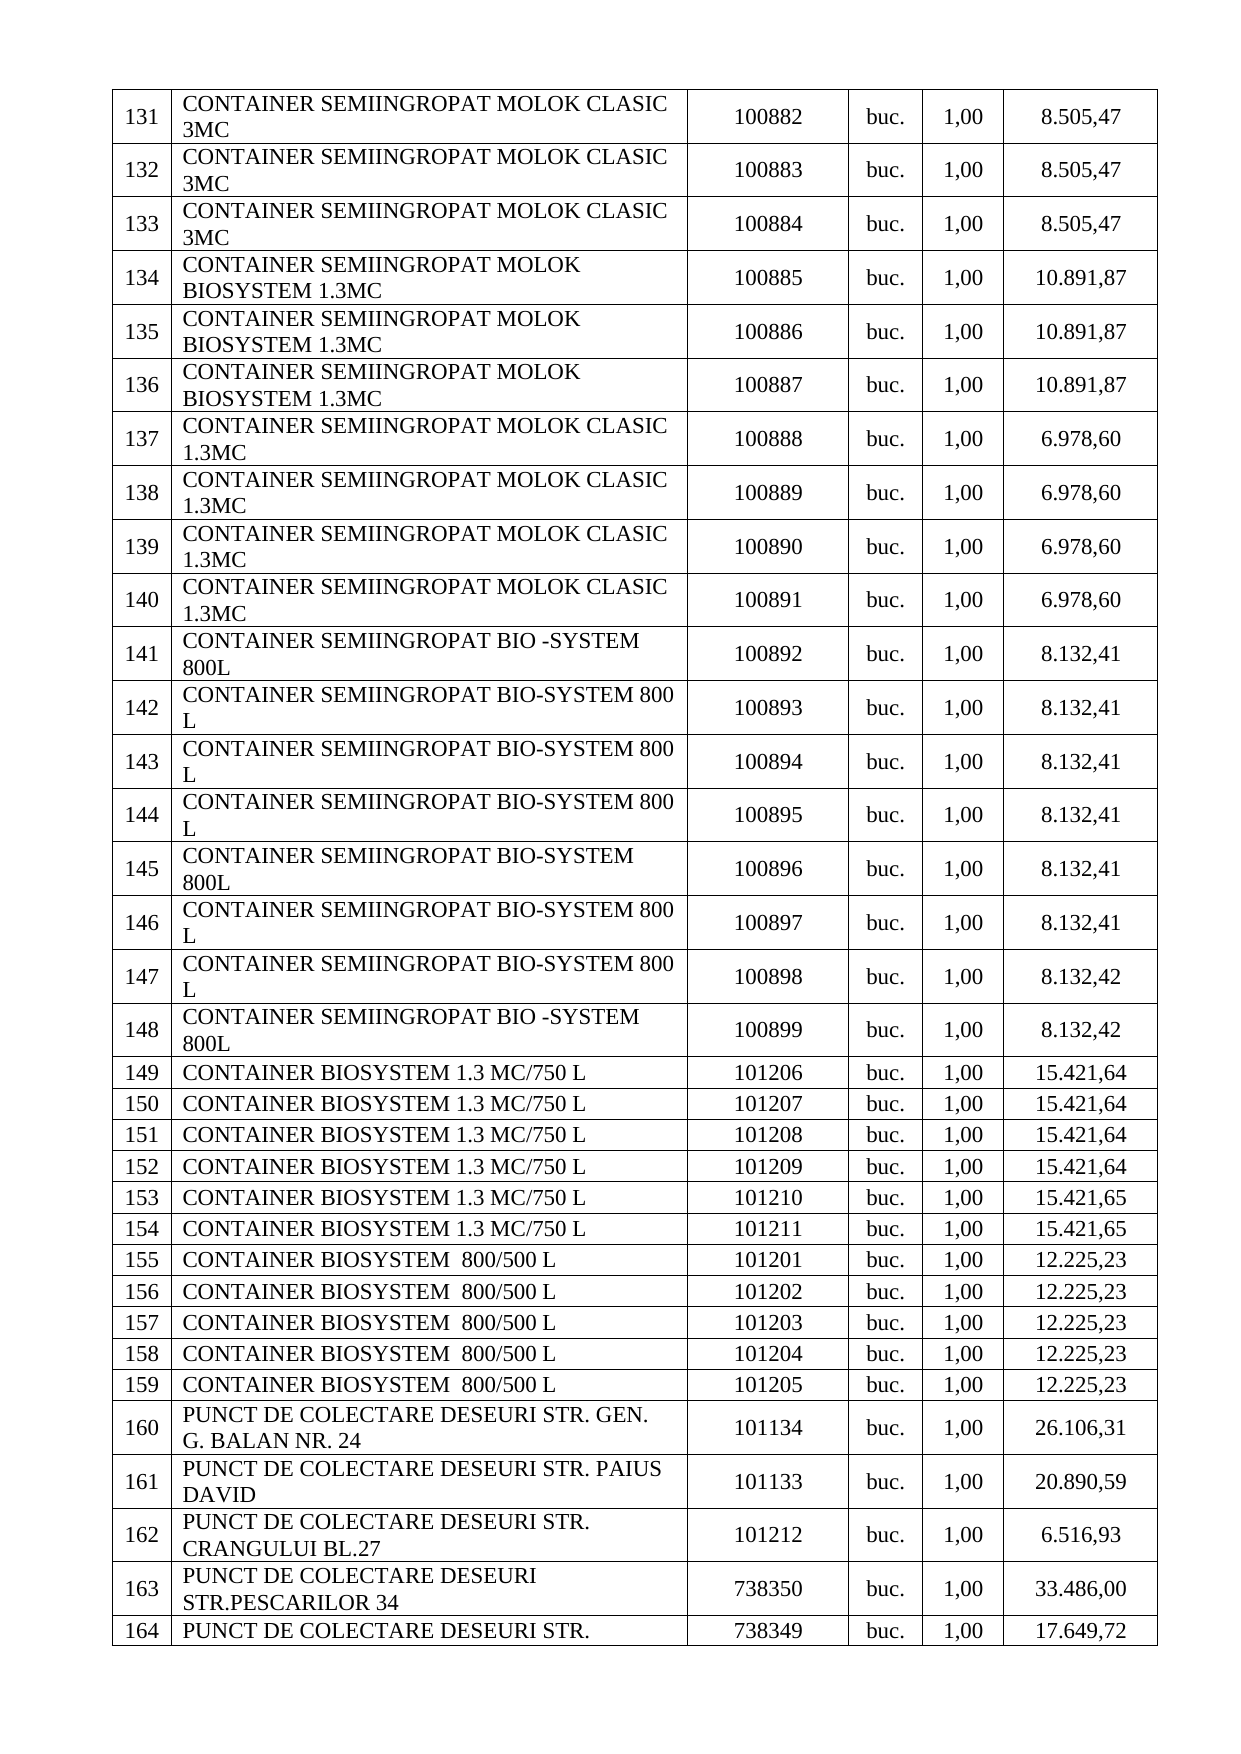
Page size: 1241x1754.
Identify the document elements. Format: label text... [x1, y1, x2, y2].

table_cell CONTAINER SEMIINGROPAT MOLOK BIOSYSTEM 1.3MC [172, 251, 687, 304]
table_cell buc. [849, 1057, 922, 1087]
table_cell 100887 [688, 359, 848, 411]
table_cell buc. [849, 1120, 922, 1150]
table_cell 15.421,64 [1004, 1151, 1157, 1181]
table_cell 1,00 [923, 1307, 1003, 1337]
table_cell 738349 [688, 1616, 848, 1645]
table_cell CONTAINER BIOSYSTEM 1.3 MC/750 L [172, 1214, 687, 1244]
table_cell 6.978,60 [1004, 466, 1157, 519]
table_cell 101206 [688, 1057, 848, 1087]
table_cell buc. [849, 1004, 922, 1056]
table_cell 1,00 [923, 197, 1003, 250]
table_cell 146 [113, 896, 171, 949]
table_cell 15.421,64 [1004, 1120, 1157, 1150]
table_cell PUNCT DE COLECTARE DESEURI STR. CRANGULUI BL.27 [172, 1509, 687, 1561]
table_cell 1,00 [923, 1339, 1003, 1369]
table_cell 8.132,41 [1004, 735, 1157, 787]
table_cell 101204 [688, 1339, 848, 1369]
table_cell 12.225,23 [1004, 1307, 1157, 1337]
table_cell 1,00 [923, 90, 1003, 142]
table_cell 100891 [688, 574, 848, 626]
table_cell buc. [849, 1307, 922, 1337]
table_cell 100889 [688, 466, 848, 519]
table_cell 8.505,47 [1004, 144, 1157, 196]
table_cell CONTAINER SEMIINGROPAT MOLOK BIOSYSTEM 1.3MC [172, 359, 687, 411]
table_cell 142 [113, 681, 171, 734]
table_cell 100886 [688, 305, 848, 357]
table_cell CONTAINER SEMIINGROPAT MOLOK CLASIC 1.3MC [172, 466, 687, 519]
table_cell 100895 [688, 789, 848, 841]
table_cell 8.132,41 [1004, 627, 1157, 680]
table_cell 100890 [688, 520, 848, 572]
table_cell buc. [849, 950, 922, 1002]
table_cell 101208 [688, 1120, 848, 1150]
table_cell CONTAINER SEMIINGROPAT MOLOK CLASIC 3MC [172, 197, 687, 250]
table_cell 1,00 [923, 1182, 1003, 1212]
table_cell 12.225,23 [1004, 1245, 1157, 1275]
table_cell 143 [113, 735, 171, 787]
table_cell 1,00 [923, 1401, 1003, 1454]
table_cell 1,00 [923, 1089, 1003, 1119]
table_cell buc. [849, 197, 922, 250]
table_cell CONTAINER SEMIINGROPAT MOLOK CLASIC 1.3MC [172, 574, 687, 626]
table_cell 6.978,60 [1004, 574, 1157, 626]
table_cell 101202 [688, 1276, 848, 1306]
table_cell 12.225,23 [1004, 1339, 1157, 1369]
table_cell 153 [113, 1182, 171, 1212]
table_cell CONTAINER SEMIINGROPAT BIO-SYSTEM 800 L [172, 896, 687, 949]
table_cell 8.505,47 [1004, 90, 1157, 142]
table_cell CONTAINER BIOSYSTEM 1.3 MC/750 L [172, 1089, 687, 1119]
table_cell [172, 1616, 687, 1645]
table_cell 101203 [688, 1307, 848, 1337]
table_cell 151 [113, 1120, 171, 1150]
table_cell 20.890,59 [1004, 1455, 1157, 1507]
table_cell 157 [113, 1307, 171, 1337]
table_cell buc. [849, 1455, 922, 1507]
table_cell buc. [849, 1245, 922, 1275]
table_cell 1,00 [923, 1151, 1003, 1181]
table_cell 8.132,41 [1004, 896, 1157, 949]
table_cell buc. [849, 144, 922, 196]
table_cell buc. [849, 1151, 922, 1181]
table_cell buc. [849, 1089, 922, 1119]
table_cell CONTAINER SEMIINGROPAT BIO -SYSTEM 800L [172, 627, 687, 680]
table_cell 101134 [688, 1401, 848, 1454]
table_cell 100894 [688, 735, 848, 787]
table_cell 8.132,41 [1004, 842, 1157, 895]
table_cell buc. [849, 251, 922, 304]
table_cell 8.132,42 [1004, 1004, 1157, 1056]
table_cell 149 [113, 1057, 171, 1087]
table_cell 101212 [688, 1509, 848, 1561]
table_cell 1,00 [923, 627, 1003, 680]
table_cell 1,00 [923, 1214, 1003, 1244]
table_cell 145 [113, 842, 171, 895]
table_cell CONTAINER BIOSYSTEM 800/500 L [172, 1339, 687, 1369]
table_cell buc. [849, 1562, 922, 1615]
table_cell 10.891,87 [1004, 251, 1157, 304]
table_cell buc. [849, 1509, 922, 1561]
table_cell 100883 [688, 144, 848, 196]
table_cell 156 [113, 1276, 171, 1306]
table_cell 140 [113, 574, 171, 626]
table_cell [172, 90, 687, 142]
table_cell 160 [113, 1401, 171, 1454]
table_cell 159 [113, 1370, 171, 1400]
table_cell 144 [113, 789, 171, 841]
table_cell 137 [113, 412, 171, 465]
table_cell 100898 [688, 950, 848, 1002]
table_cell CONTAINER BIOSYSTEM 1.3 MC/750 L [172, 1120, 687, 1150]
table_cell 134 [113, 251, 171, 304]
table_cell CONTAINER SEMIINGROPAT BIO -SYSTEM 800L [172, 1004, 687, 1056]
table_cell 17.649,72 [1004, 1616, 1157, 1645]
table_cell 100899 [688, 1004, 848, 1056]
table_cell 10.891,87 [1004, 305, 1157, 357]
table_cell 1,00 [923, 574, 1003, 626]
table_cell buc. [849, 90, 922, 142]
table_cell 158 [113, 1339, 171, 1369]
table_cell CONTAINER SEMIINGROPAT BIO-SYSTEM 800 L [172, 789, 687, 841]
table_cell 148 [113, 1004, 171, 1056]
table_cell 8.132,41 [1004, 789, 1157, 841]
table_cell 8.132,42 [1004, 950, 1157, 1002]
table_cell PUNCT DE COLECTARE DESEURI STR. PAIUS DAVID [172, 1455, 687, 1507]
table_cell CONTAINER BIOSYSTEM 800/500 L [172, 1276, 687, 1306]
table_cell CONTAINER BIOSYSTEM 1.3 MC/750 L [172, 1151, 687, 1181]
table_cell CONTAINER SEMIINGROPAT BIO-SYSTEM 800 L [172, 735, 687, 787]
table_cell PUNCT DE COLECTARE DESEURI STR.PESCARILOR 34 [172, 1562, 687, 1615]
table_cell 1,00 [923, 466, 1003, 519]
table_cell 1,00 [923, 1455, 1003, 1507]
table_cell 155 [113, 1245, 171, 1275]
table_cell 1,00 [923, 1120, 1003, 1150]
table_cell 139 [113, 520, 171, 572]
table_cell 100884 [688, 197, 848, 250]
table_cell 161 [113, 1455, 171, 1507]
table_cell buc. [849, 1370, 922, 1400]
table_cell buc. [849, 466, 922, 519]
table_cell 1,00 [923, 896, 1003, 949]
table_cell CONTAINER BIOSYSTEM 1.3 MC/750 L [172, 1057, 687, 1087]
table_cell buc. [849, 627, 922, 680]
table_cell 738350 [688, 1562, 848, 1615]
table_cell buc. [849, 1276, 922, 1306]
table_cell CONTAINER SEMIINGROPAT BIO-SYSTEM 800 L [172, 950, 687, 1002]
table_cell 1,00 [923, 1616, 1003, 1645]
table_cell buc. [849, 359, 922, 411]
table_cell 1,00 [923, 1509, 1003, 1561]
table_cell 8.505,47 [1004, 197, 1157, 250]
table_cell 163 [113, 1562, 171, 1615]
table_cell 131 [113, 90, 171, 142]
table_cell 1,00 [923, 412, 1003, 465]
table_cell 100897 [688, 896, 848, 949]
table_cell 15.421,65 [1004, 1182, 1157, 1212]
table_cell 12.225,23 [1004, 1276, 1157, 1306]
table_cell buc. [849, 1616, 922, 1645]
table_cell 136 [113, 359, 171, 411]
table_cell buc. [849, 789, 922, 841]
table_cell 26.106,31 [1004, 1401, 1157, 1454]
table_cell 141 [113, 627, 171, 680]
table_cell 147 [113, 950, 171, 1002]
table_cell 1,00 [923, 359, 1003, 411]
table_cell 100892 [688, 627, 848, 680]
table_cell 15.421,64 [1004, 1057, 1157, 1087]
table_cell 101211 [688, 1214, 848, 1244]
table_cell 1,00 [923, 520, 1003, 572]
table_cell 6.978,60 [1004, 520, 1157, 572]
table_cell 100888 [688, 412, 848, 465]
table_cell buc. [849, 520, 922, 572]
table_cell 1,00 [923, 305, 1003, 357]
table_cell CONTAINER BIOSYSTEM 1.3 MC/750 L [172, 1182, 687, 1212]
table_cell 6.978,60 [1004, 412, 1157, 465]
table_cell buc. [849, 1401, 922, 1454]
table_cell 1,00 [923, 1562, 1003, 1615]
table_cell 1,00 [923, 1245, 1003, 1275]
table_cell 12.225,23 [1004, 1370, 1157, 1400]
table_cell buc. [849, 1339, 922, 1369]
table_cell 1,00 [923, 251, 1003, 304]
table_cell 100896 [688, 842, 848, 895]
table_cell 1,00 [923, 1276, 1003, 1306]
table_cell 101201 [688, 1245, 848, 1275]
table_cell 101133 [688, 1455, 848, 1507]
table_cell 135 [113, 305, 171, 357]
table_cell 150 [113, 1089, 171, 1119]
table_cell 132 [113, 144, 171, 196]
table_cell CONTAINER BIOSYSTEM 800/500 L [172, 1245, 687, 1275]
table_cell buc. [849, 896, 922, 949]
table_cell PUNCT DE COLECTARE DESEURI STR. GEN. G. BALAN NR. 24 [172, 1401, 687, 1454]
table_cell 15.421,64 [1004, 1089, 1157, 1119]
table_cell 10.891,87 [1004, 359, 1157, 411]
table_cell 154 [113, 1214, 171, 1244]
table_cell 1,00 [923, 1057, 1003, 1087]
table_cell 101207 [688, 1089, 848, 1119]
table_cell 1,00 [923, 681, 1003, 734]
table_cell CONTAINER BIOSYSTEM 800/500 L [172, 1370, 687, 1400]
table_cell 100885 [688, 251, 848, 304]
table_cell buc. [849, 735, 922, 787]
table_cell 33.486,00 [1004, 1562, 1157, 1615]
table_cell CONTAINER SEMIINGROPAT MOLOK CLASIC 3MC [172, 144, 687, 196]
table_cell 8.132,41 [1004, 681, 1157, 734]
table_cell 1,00 [923, 950, 1003, 1002]
table_cell CONTAINER BIOSYSTEM 800/500 L [172, 1307, 687, 1337]
table_cell buc. [849, 305, 922, 357]
table_cell 101205 [688, 1370, 848, 1400]
table_cell buc. [849, 681, 922, 734]
table_cell 100893 [688, 681, 848, 734]
table_cell buc. [849, 1182, 922, 1212]
table_cell CONTAINER SEMIINGROPAT MOLOK CLASIC 1.3MC [172, 412, 687, 465]
table_cell 1,00 [923, 1370, 1003, 1400]
table_cell 138 [113, 466, 171, 519]
table_cell 101209 [688, 1151, 848, 1181]
table_cell buc. [849, 1214, 922, 1244]
table_cell 100882 [688, 90, 848, 142]
table_cell buc. [849, 574, 922, 626]
table_cell 1,00 [923, 735, 1003, 787]
table_cell CONTAINER SEMIINGROPAT BIO-SYSTEM 800L [172, 842, 687, 895]
table_cell 1,00 [923, 144, 1003, 196]
table_cell 15.421,65 [1004, 1214, 1157, 1244]
table_cell buc. [849, 842, 922, 895]
table_cell 133 [113, 197, 171, 250]
table_cell 1,00 [923, 789, 1003, 841]
table_cell CONTAINER SEMIINGROPAT BIO-SYSTEM 800 L [172, 681, 687, 734]
table_cell 152 [113, 1151, 171, 1181]
table_cell 162 [113, 1509, 171, 1561]
table_cell buc. [849, 412, 922, 465]
table_cell CONTAINER SEMIINGROPAT MOLOK CLASIC 1.3MC [172, 520, 687, 572]
table_cell 6.516,93 [1004, 1509, 1157, 1561]
table_cell 101210 [688, 1182, 848, 1212]
table_cell 1,00 [923, 842, 1003, 895]
table_cell CONTAINER SEMIINGROPAT MOLOK BIOSYSTEM 1.3MC [172, 305, 687, 357]
table_cell 164 [113, 1616, 171, 1645]
table_cell 1,00 [923, 1004, 1003, 1056]
